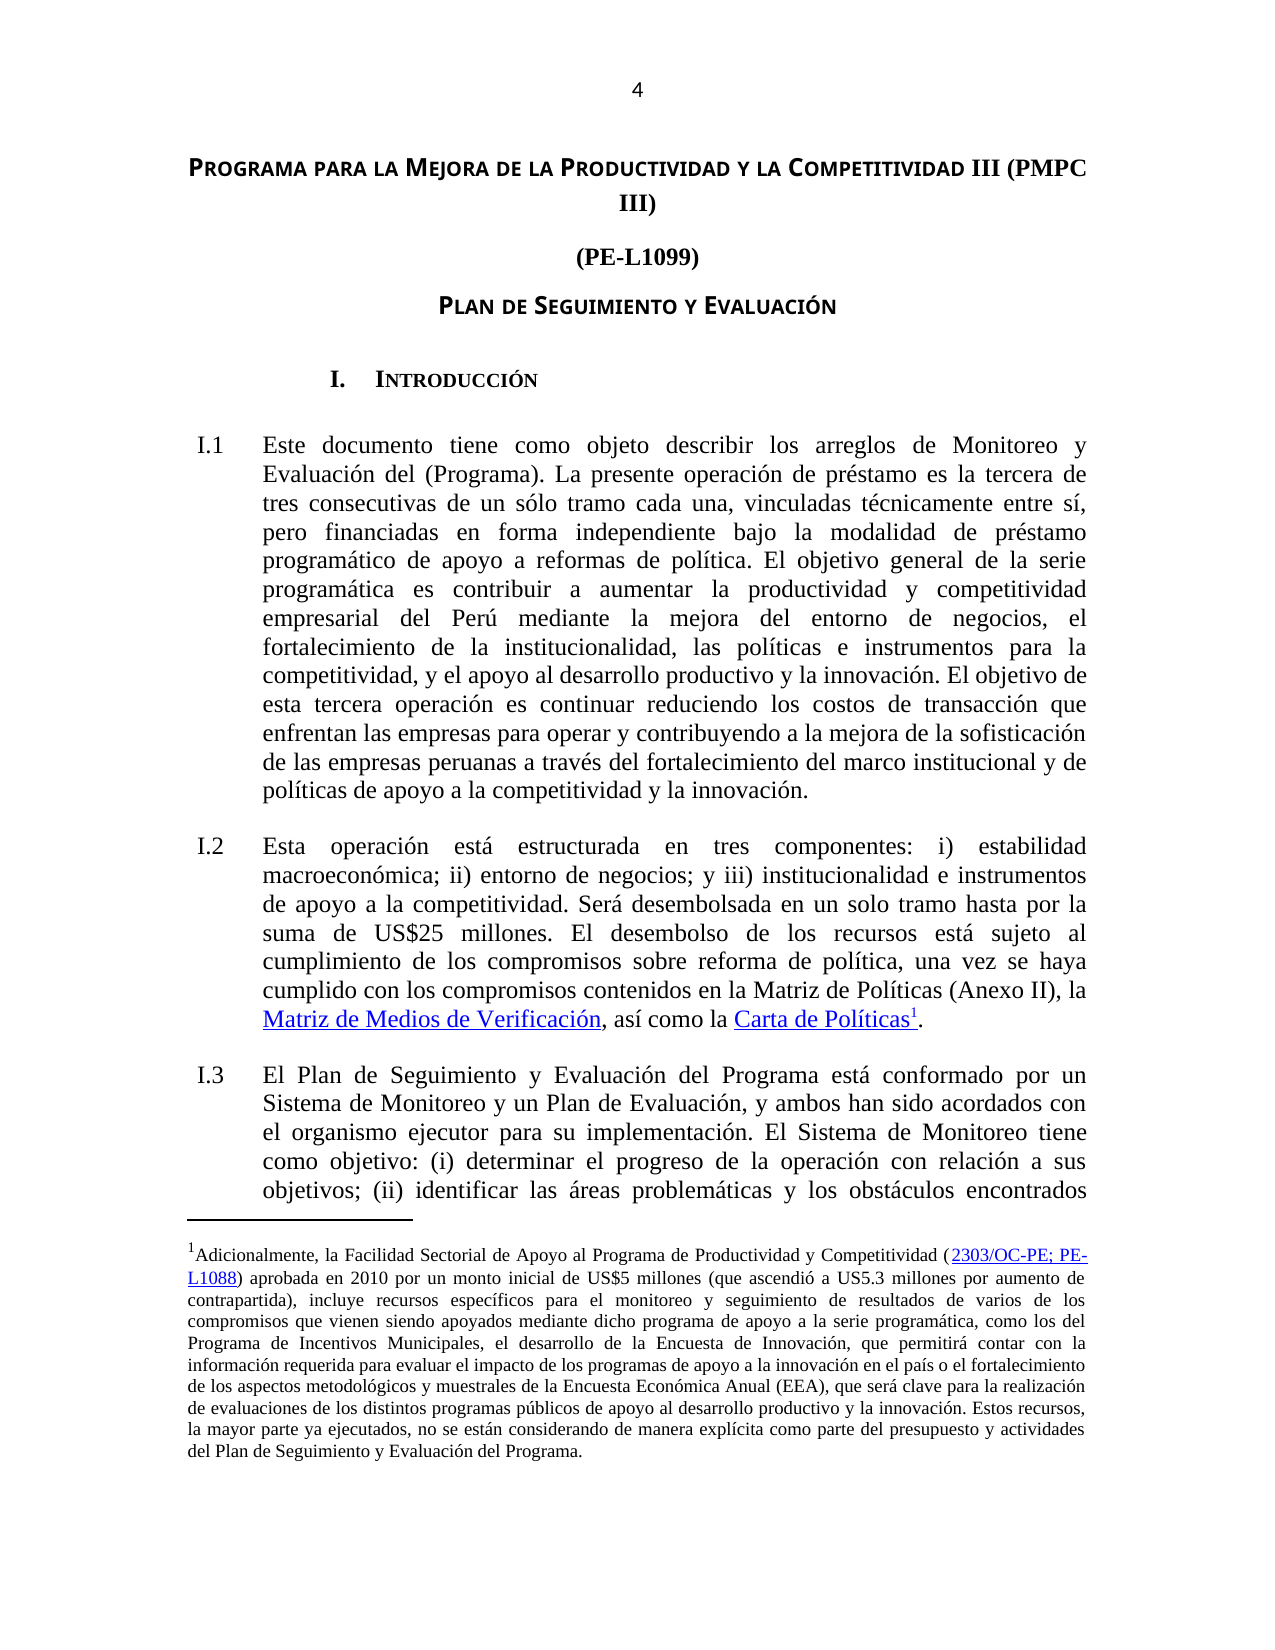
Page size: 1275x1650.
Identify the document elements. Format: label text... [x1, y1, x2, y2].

text Introducción [307, 364, 1087, 393]
text Esta operación está estructurada en tres componentes: i) estabilidad macroeconómica; ii) entorno de negocios; y iii) institucionalidad e instrumentos de apoyo a la competitividad. Será desembolsada en un solo tramo hasta por la suma de US$25 millones. El desembolso de los recursos está sujeto al cumplimiento de los compromisos sobre reforma de política, una vez se haya cumplido con los compromisos contenidos en la Matriz de Políticas (Anexo II), la Matriz de Medios de Verificación, así como la Carta de Políticas. [197, 831, 1087, 1033]
text Este documento tiene como objeto describir los arreglos de Monitoreo y Evaluación del (Programa). La presente operación de préstamo es la tercera de tres consecutivas de un sólo tramo cada una, vinculadas técnicamente entre sí, pero financiadas en forma independiente bajo la modalidad de préstamo programático de apoyo a reformas de política. El objetivo general de la serie programática es contribuir a aumentar la productividad y competitividad empresarial del Perú mediante la mejora del entorno de negocios, el fortalecimiento de la institucionalidad, las políticas e instrumentos para la competitividad, y el apoyo al desarrollo productivo y la innovación. El objetivo de esta tercera operación es continuar reduciendo los costos de transacción que enfrentan las empresas para operar y contribuyendo a la mejora de la sofisticación de las empresas peruanas a través del fortalecimiento del marco institucional y de políticas de apoyo a la competitividad y la innovación. [197, 431, 1087, 804]
text Plan de Seguimiento y Evaluación [187, 288, 1087, 322]
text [197, 1060, 1087, 1203]
text (PE-L1099) [187, 242, 1087, 271]
text Programa para la Mejora de la Productividad y la Competitividad III (PMPC III) [187, 150, 1087, 217]
